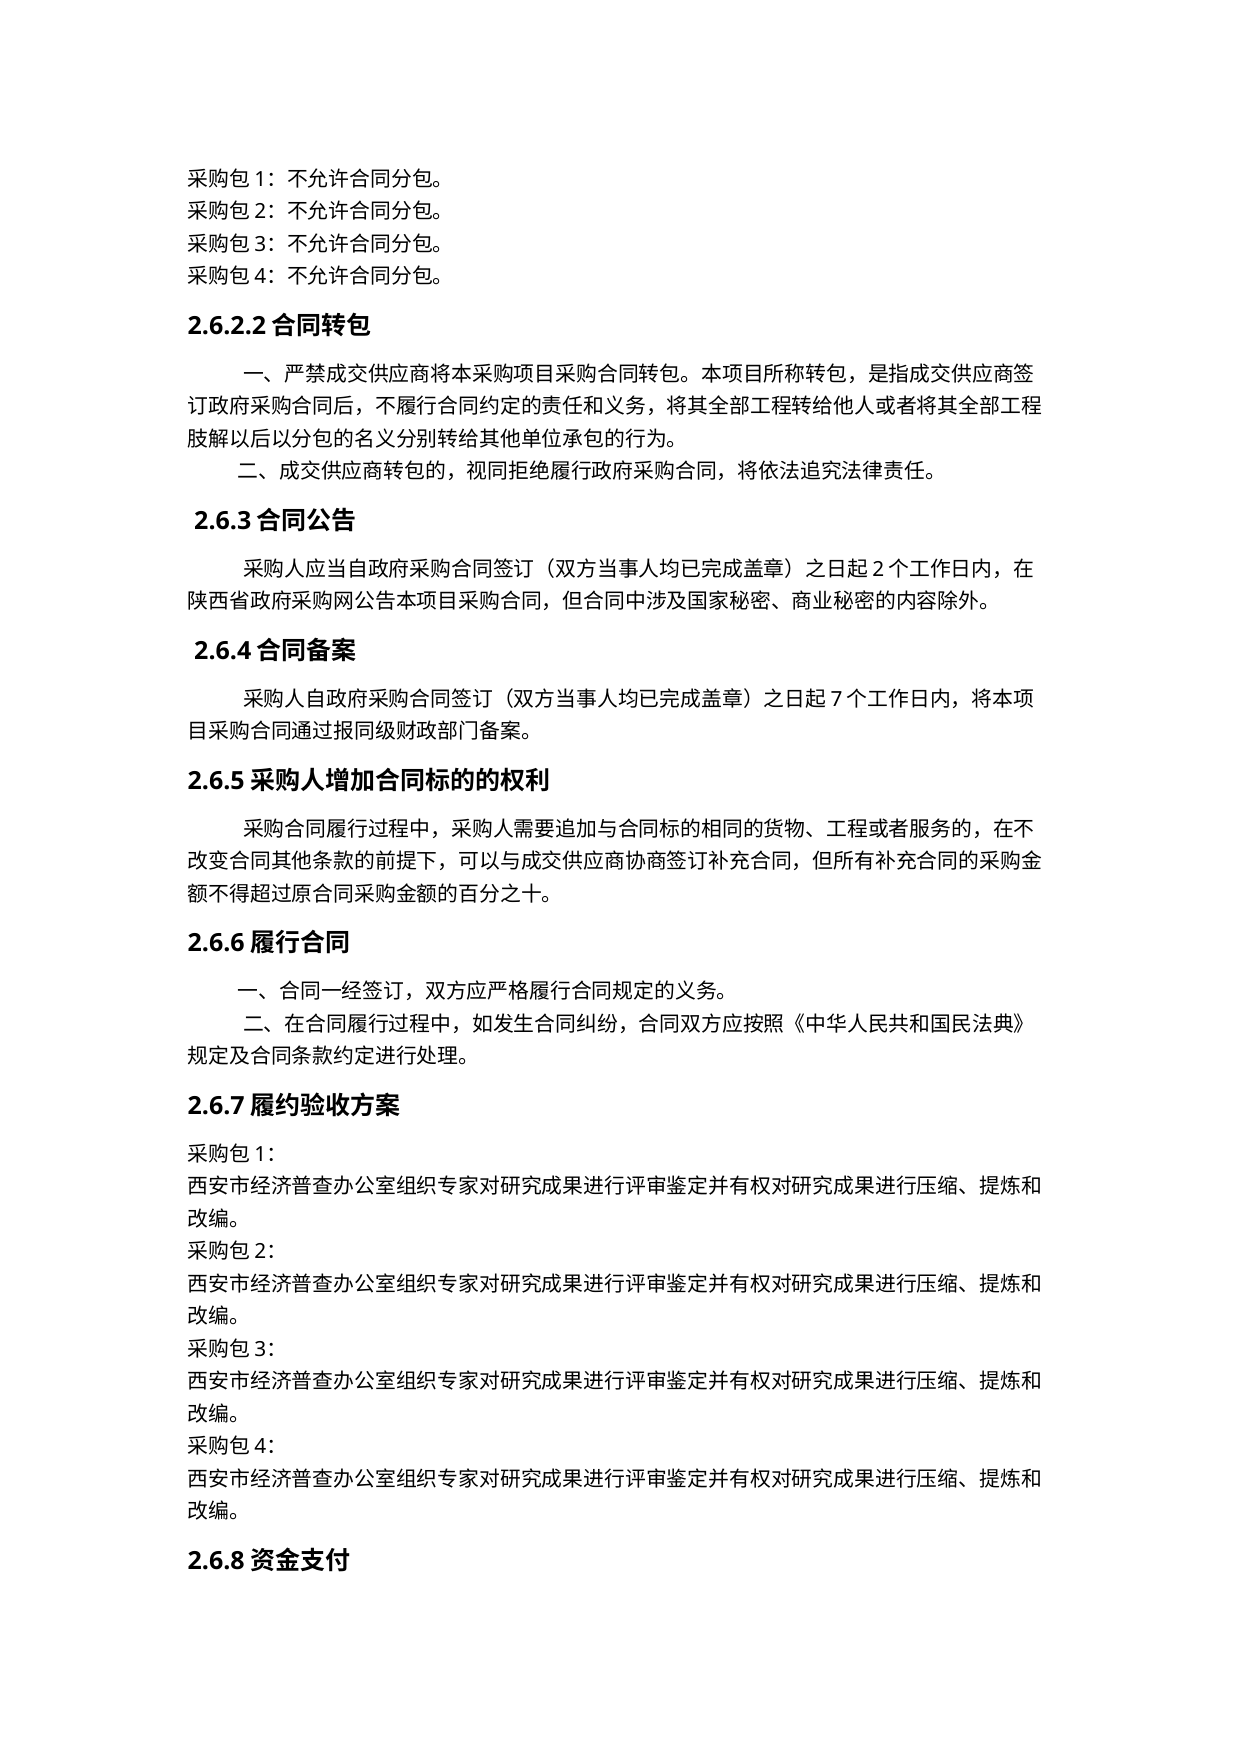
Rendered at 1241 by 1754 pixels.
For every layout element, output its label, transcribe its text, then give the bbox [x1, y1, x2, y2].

text 一、合同一经签订，双方应严格履行合同规定的义务。 [187, 974, 1053, 1007]
text 采购包4：不允许合同分包。 [187, 259, 1053, 292]
text 二、在合同履行过程中，如发生合同纠纷，合同双方应按照《中华人民共和国民法典》规定及合同条款约定进行处理。 [187, 1007, 1053, 1072]
text 采购人自政府采购合同签订（双方当事人均已完成盖章）之日起7个工作日内，将本项目采购合同通过报同级财政部门备案。 [187, 682, 1053, 747]
text 西安市经济普查办公室组织专家对研究成果进行评审鉴定并有权对研究成果进行压缩、提炼和改编。 [187, 1169, 1053, 1234]
text 采购包2：不允许合同分包。 [187, 194, 1053, 227]
text 2.6.5采购人增加合同标的的权利 [187, 747, 1053, 812]
text 西安市经济普查办公室组织专家对研究成果进行评审鉴定并有权对研究成果进行压缩、提炼和改编。 [187, 1462, 1053, 1527]
text 采购包4： [187, 1429, 1053, 1462]
text 2.6.3合同公告 [187, 487, 1053, 552]
text 2.6.7履约验收方案 [187, 1072, 1053, 1137]
text 采购合同履行过程中，采购人需要追加与合同标的相同的货物、工程或者服务的，在不改变合同其他条款的前提下，可以与成交供应商协商签订补充合同，但所有补充合同的采购金额不得超过原合同采购金额的百分之十。 [187, 812, 1053, 909]
text 二、成交供应商转包的，视同拒绝履行政府采购合同，将依法追究法律责任。 [187, 454, 1053, 487]
text 2.6.2.2合同转包 [187, 292, 1053, 357]
text 西安市经济普查办公室组织专家对研究成果进行评审鉴定并有权对研究成果进行压缩、提炼和改编。 [187, 1267, 1053, 1332]
text 西安市经济普查办公室组织专家对研究成果进行评审鉴定并有权对研究成果进行压缩、提炼和改编。 [187, 1364, 1053, 1429]
text 采购包2： [187, 1234, 1053, 1267]
text 采购包1：不允许合同分包。 [187, 162, 1053, 194]
text 2.6.6履行合同 [187, 909, 1053, 974]
text 一、严禁成交供应商将本采购项目采购合同转包。本项目所称转包，是指成交供应商签订政府采购合同后，不履行合同约定的责任和义务，将其全部工程转给他人或者将其全部工程肢解以后以分包的名义分别转给其他单位承包的行为。 [187, 357, 1053, 454]
text 2.6.8资金支付 [187, 1527, 1053, 1592]
text 采购人应当自政府采购合同签订（双方当事人均已完成盖章）之日起2个工作日内，在陕西省政府采购网公告本项目采购合同，但合同中涉及国家秘密、商业秘密的内容除外。 [187, 552, 1053, 617]
text 采购包3：不允许合同分包。 [187, 227, 1053, 259]
text 采购包3： [187, 1332, 1053, 1364]
text 采购包1： [187, 1137, 1053, 1169]
text 2.6.4合同备案 [187, 617, 1053, 682]
